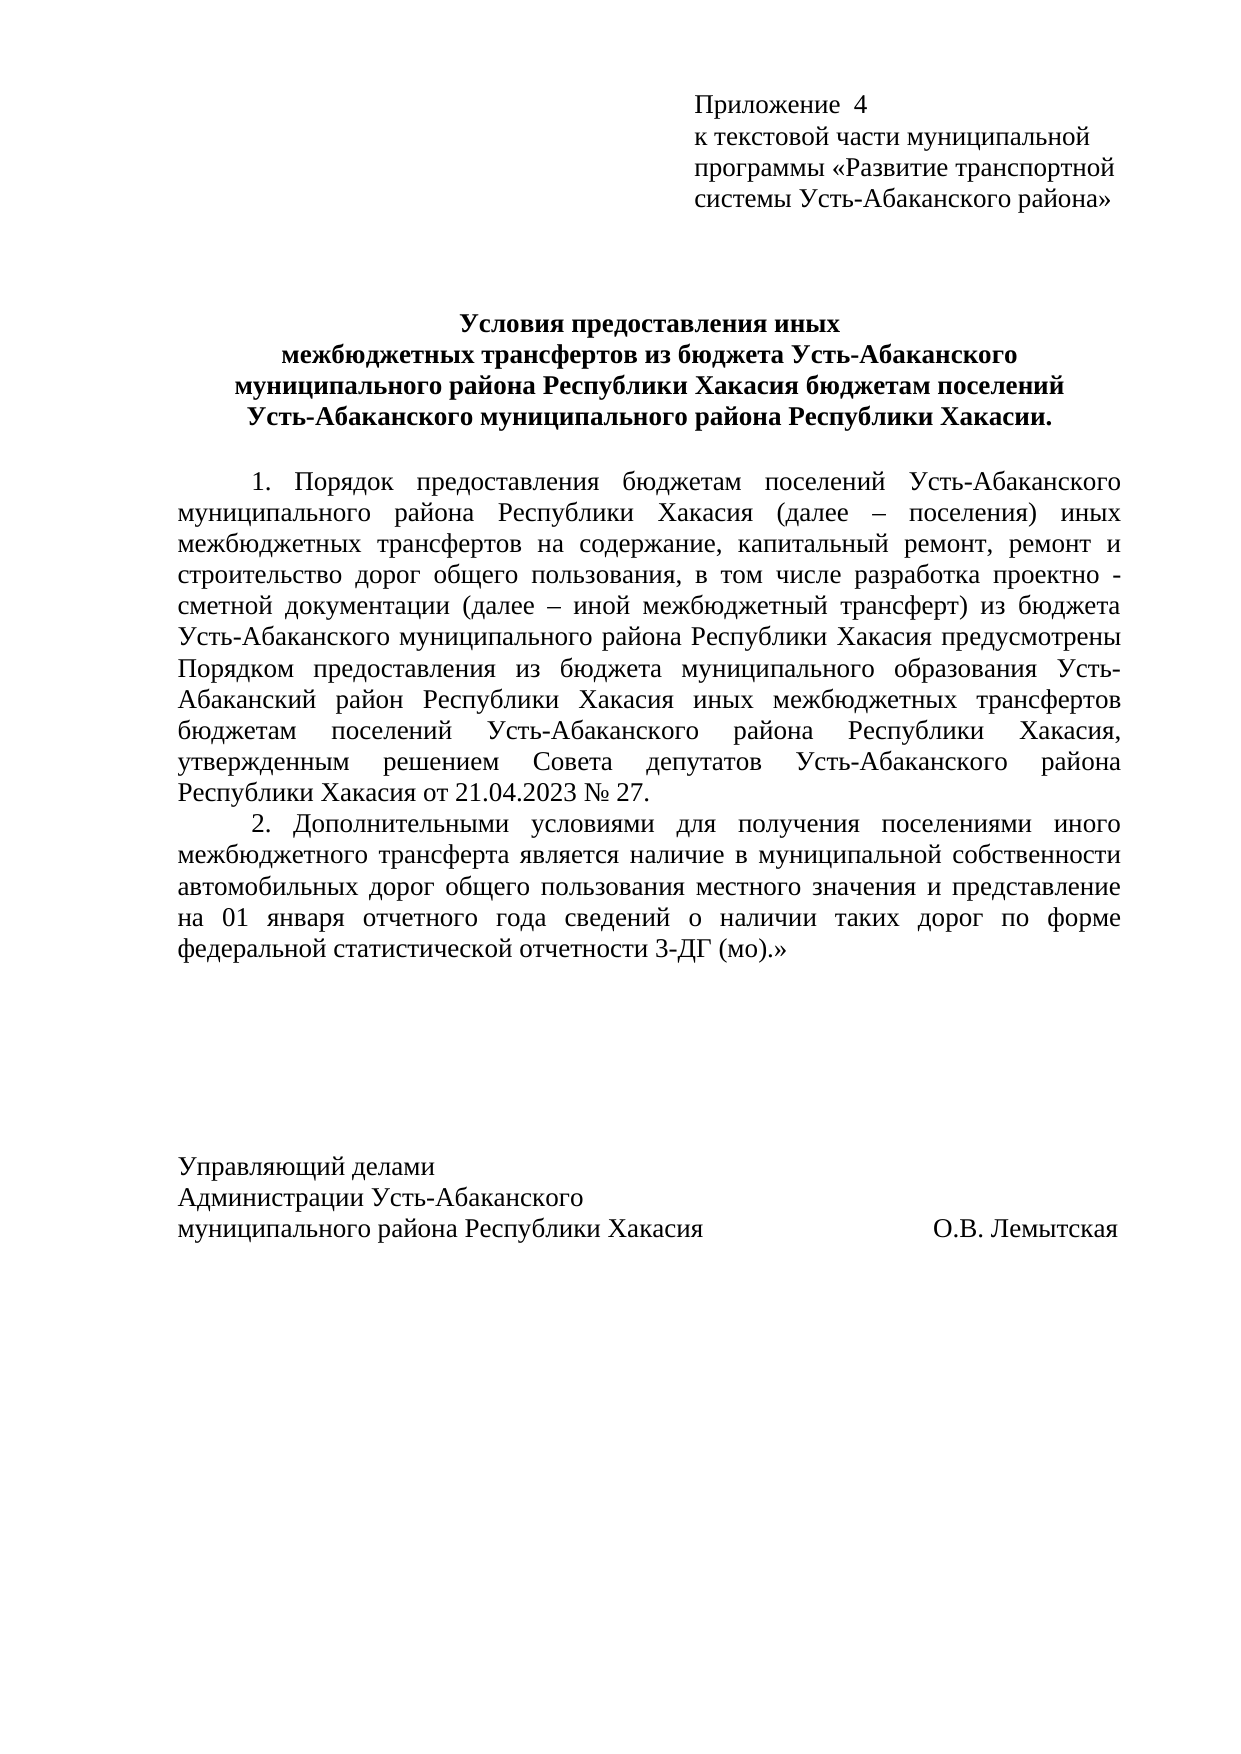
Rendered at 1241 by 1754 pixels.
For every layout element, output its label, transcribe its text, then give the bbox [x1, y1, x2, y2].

text Приложение 4 [694, 89, 1122, 120]
text к текстовой части муниципальной программы «Развитие транспортной системы Усть-Абаканского района» [694, 120, 1122, 213]
text Управляющий делами [177, 1150, 1122, 1181]
text 1. Порядок предоставления бюджетам поселений Усть-Абаканского муниципального района Республики Хакасия (далее – поселения) иных межбюджетных трансфертов на содержание, капитальный ремонт, ремонт и строительство дорог общего пользования, в том числе разработка проектно - сметной документации (далее – иной межбюджетный трансферт) из бюджета Усть-Абаканского муниципального района Республики Хакасия предусмотрены Порядком предоставления из бюджета муниципального образования Усть-Абаканский район Республики Хакасия иных межбюджетных трансфертов бюджетам поселений Усть-Абаканского района Республики Хакасия, утвержденным решением Совета депутатов Усть-Абаканского района Республики Хакасия от 21.04.2023 № 27. [177, 465, 1122, 807]
text 2. Дополнительными условиями для получения поселениями иного межбюджетного трансферта является наличие в муниципальной собственности автомобильных дорог общего пользования местного значения и представление на 01 января отчетного года сведений о наличии таких дорог по форме федеральной статистической отчетности 3-ДГ (мо).» [177, 807, 1122, 963]
text муниципального района Республики Хакасия О.В. Лемытская [177, 1212, 1122, 1243]
text Администрации Усть-Абаканского [177, 1181, 1122, 1212]
text межбюджетных трансфертов из бюджета Усть-Абаканского муниципального района Республики Хакасия бюджетам поселений Усть-Абаканского муниципального района Республики Хакасии. [177, 338, 1122, 431]
text Условия предоставления иных [177, 307, 1122, 338]
